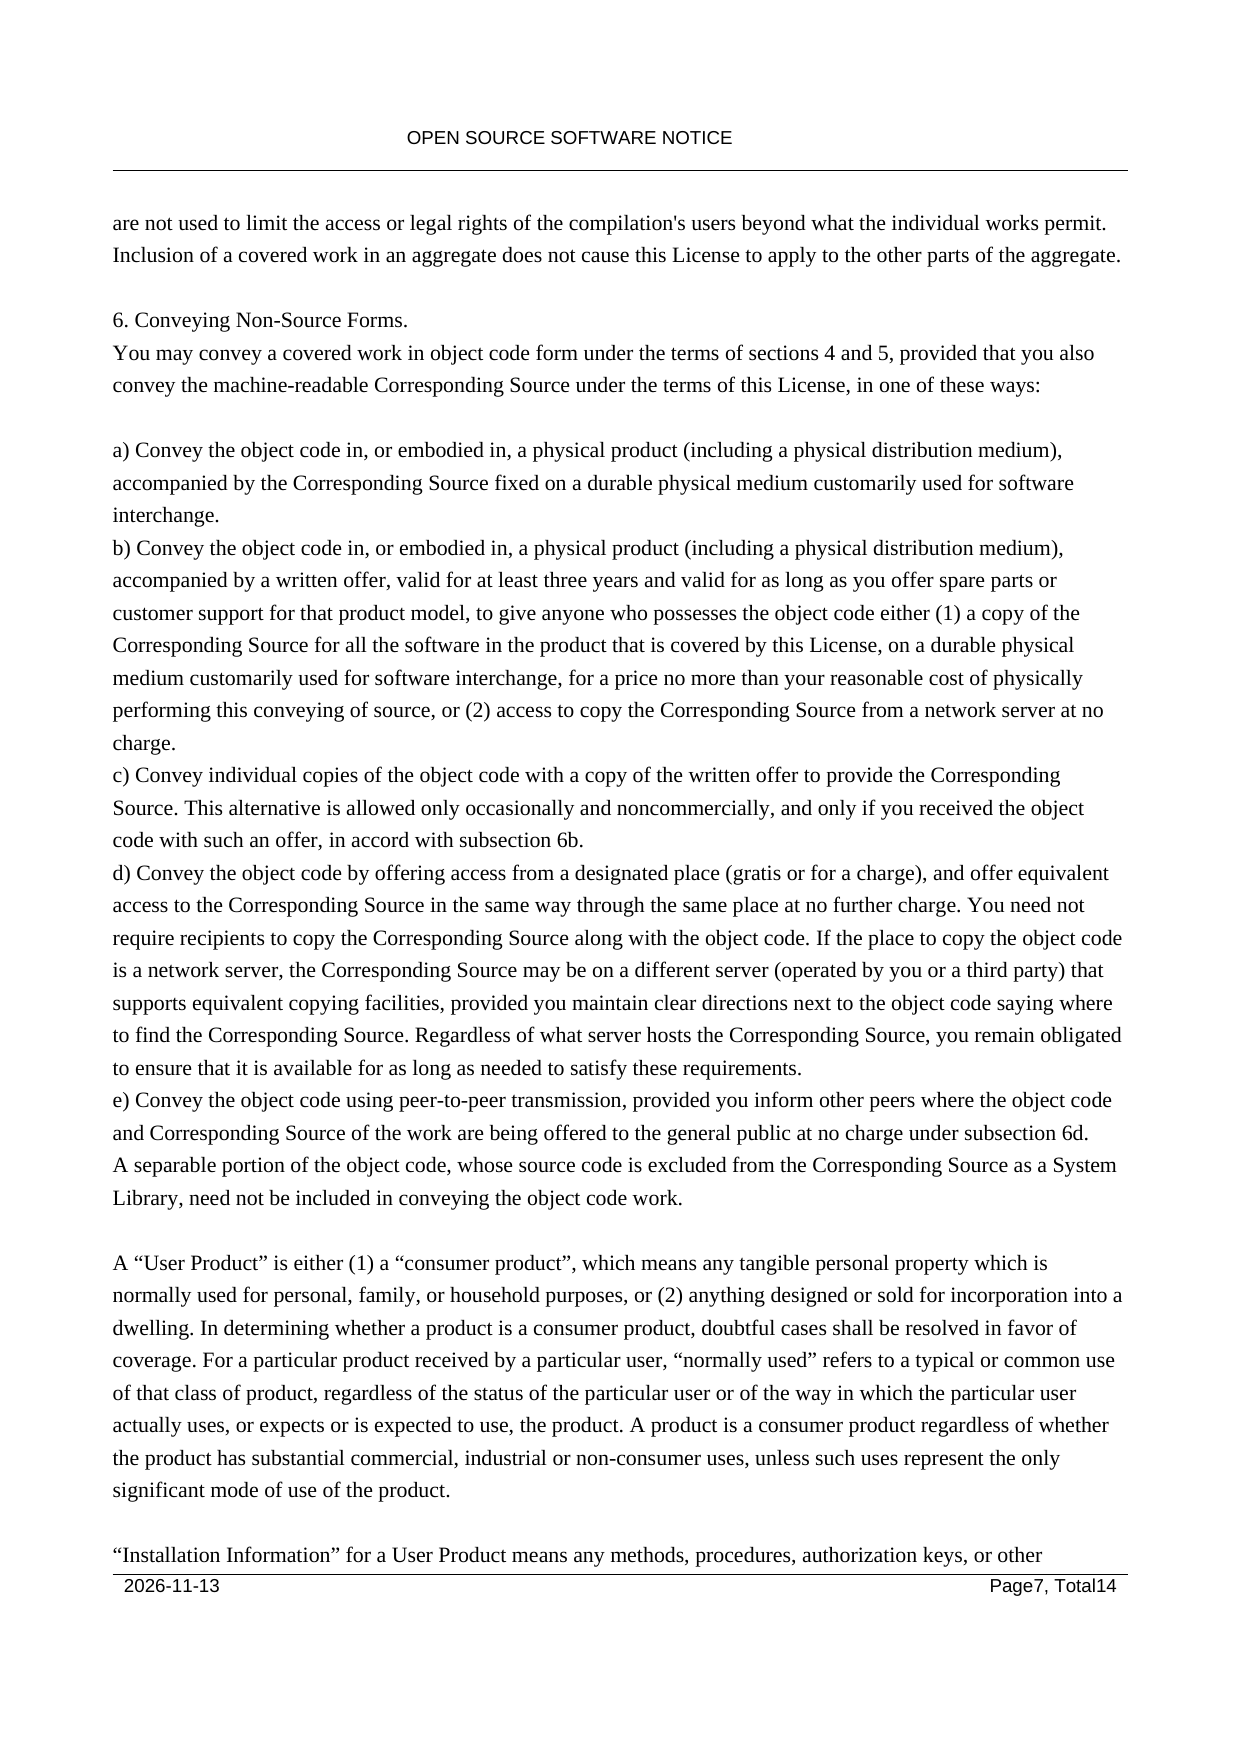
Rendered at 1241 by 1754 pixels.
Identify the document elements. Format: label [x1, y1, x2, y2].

text [112, 206, 1128, 1571]
